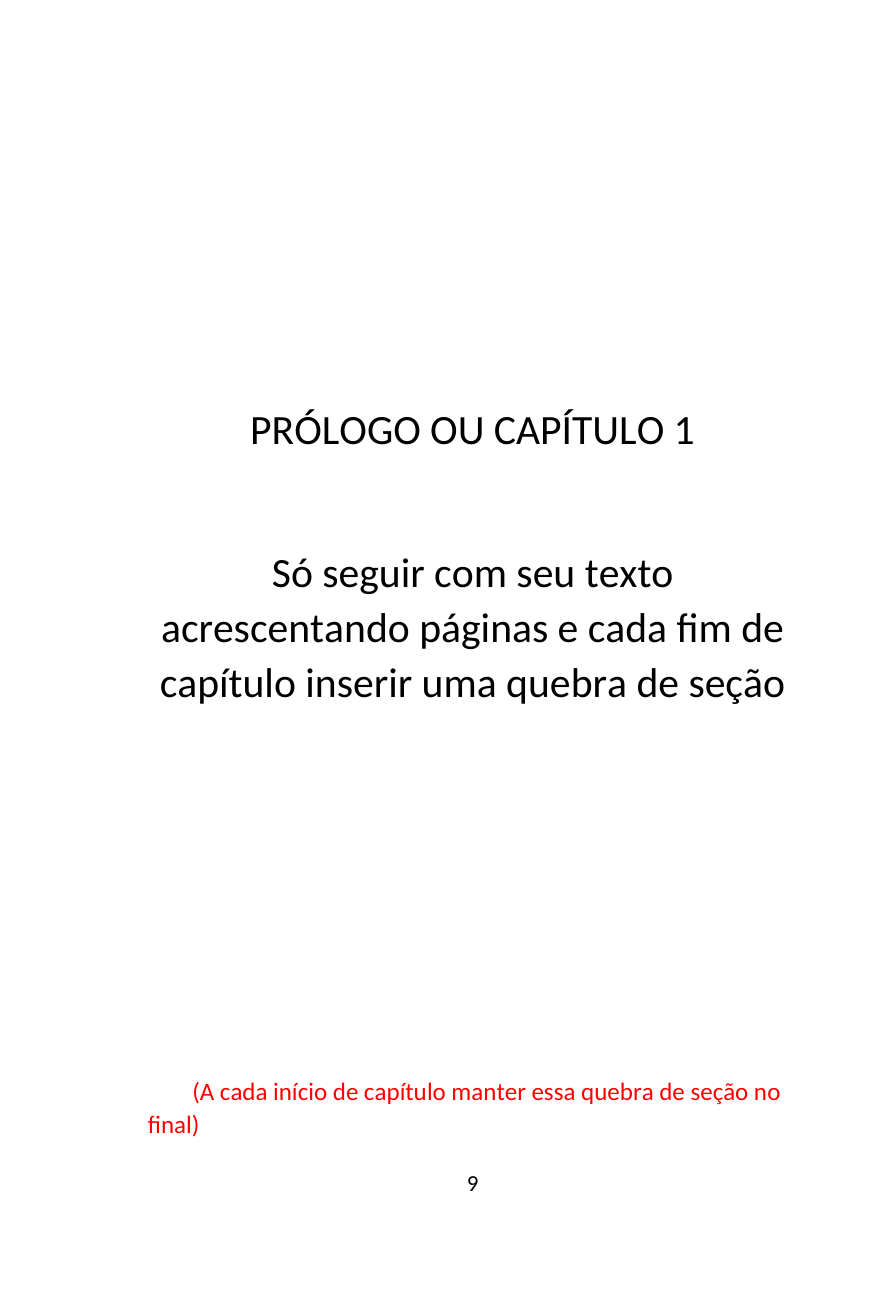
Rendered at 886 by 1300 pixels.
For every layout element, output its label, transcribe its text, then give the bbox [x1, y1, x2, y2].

text (A cada início de capítulo manter essa quebra de seção no final) [148, 1076, 797, 1139]
text PRÓLOGO OU CAPÍTULO 1 [148, 404, 797, 455]
text Só seguir com seu texto acrescentando páginas e cada fim de capítulo inserir uma quebra de seção [148, 547, 797, 708]
